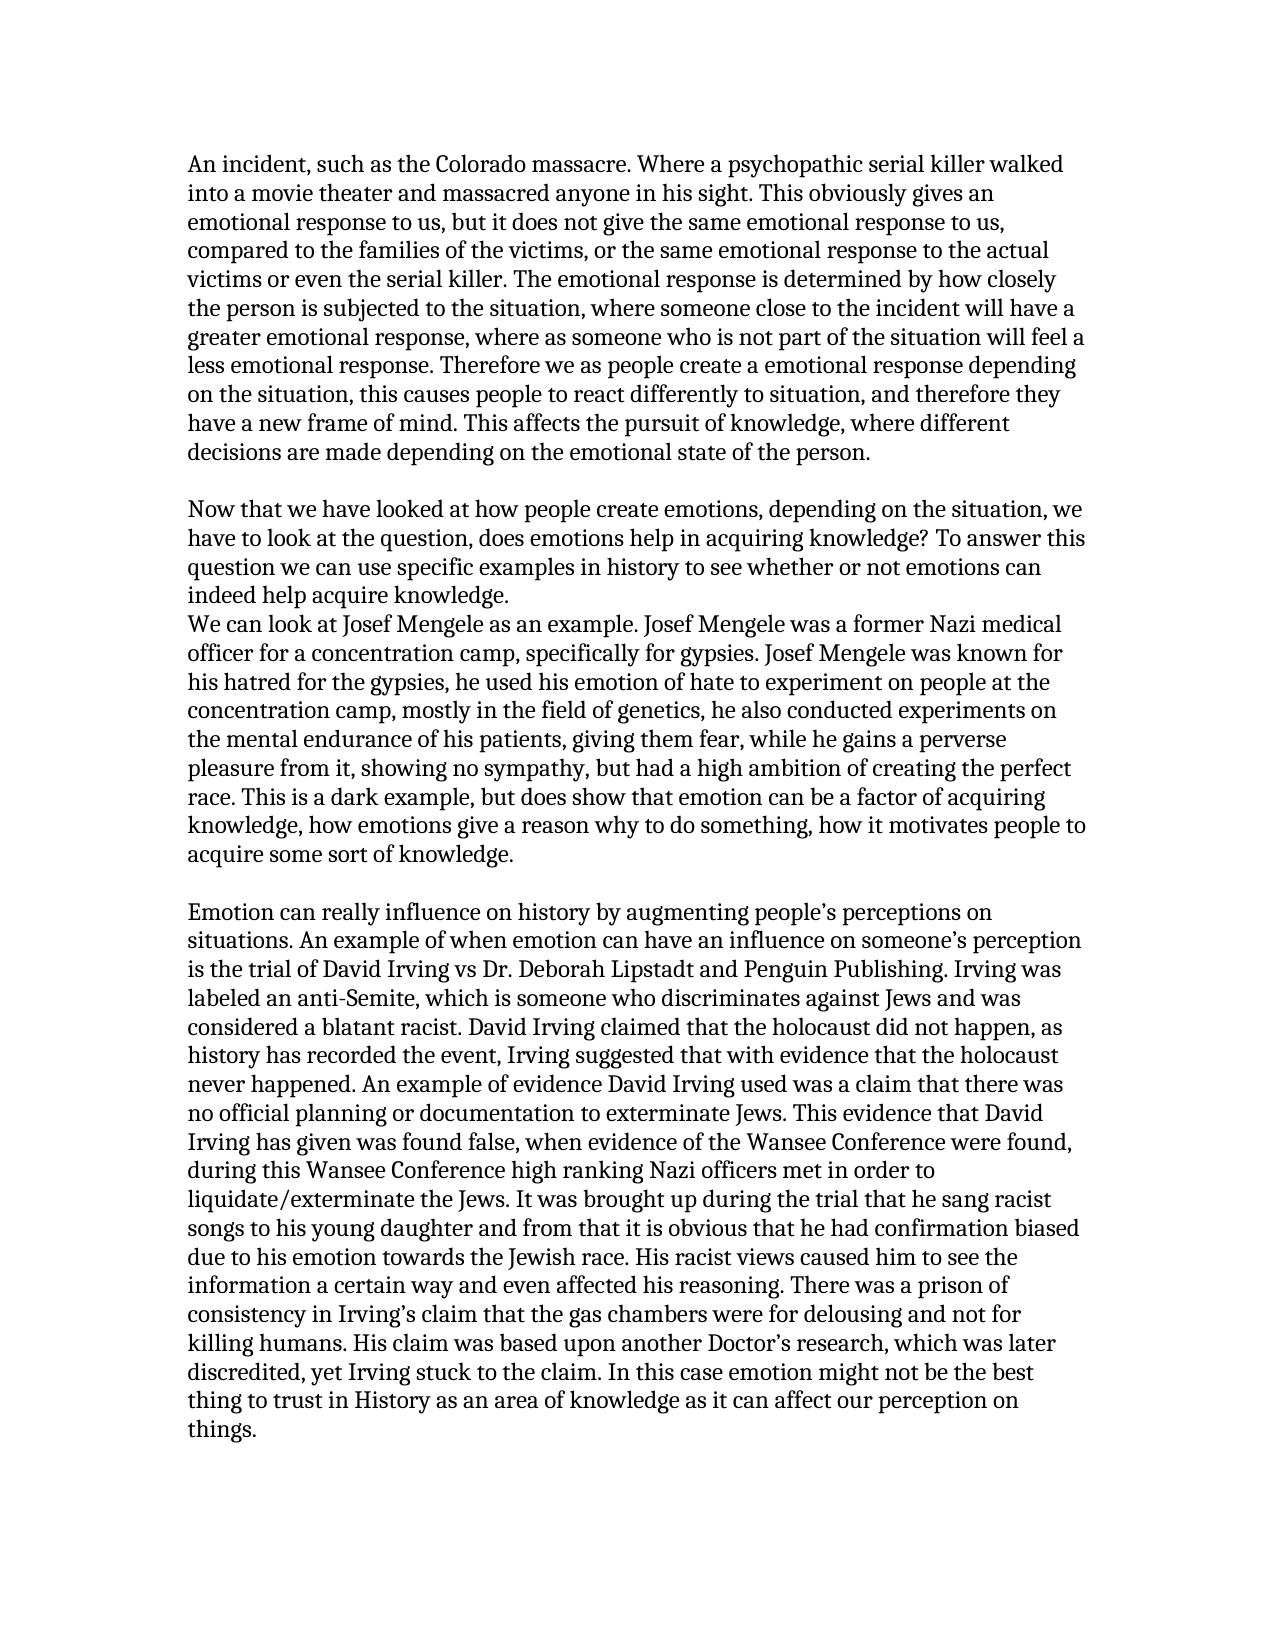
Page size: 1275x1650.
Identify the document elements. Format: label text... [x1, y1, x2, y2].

text We can look at Josef Mengele as an example. Josef Mengele was a former Nazi medical officer for a concentration camp, specifically for gypsies. Josef Mengele was known for his hatred for the gypsies, he used his emotion of hate to experiment on people at the concentration camp, mostly in the field of genetics, he also conducted experiments on the mental endurance of his patients, giving them fear, while he gains a perverse pleasure from it, showing no sympathy, but had a high ambition of creating the perfect race. This is a dark example, but does show that emotion can be a factor of acquiring knowledge, how emotions give a reason why to do something, how it motivates people to acquire some sort of knowledge. [187, 610, 1087, 869]
text An incident, such as the Colorado massacre. Where a psychopathic serial killer walked into a movie theater and massacred anyone in his sight. This obviously gives an emotional response to us, but it does not give the same emotional response to us, compared to the families of the victims, or the same emotional response to the actual victims or even the serial killer. The emotional response is determined by how closely the person is subjected to the situation, where someone close to the incident will have a greater emotional response, where as someone who is not part of the situation will feel a less emotional response. Therefore we as people create a emotional response depending on the situation, this causes people to react differently to situation, and therefore they have a new frame of mind. This affects the pursuit of knowledge, where different decisions are made depending on the emotional state of the person. [187, 150, 1087, 466]
text Now that we have looked at how people create emotions, depending on the situation, we have to look at the question, does emotions help in acquiring knowledge? To answer this question we can use specific examples in history to see whether or not emotions can indeed help acquire knowledge. [187, 495, 1087, 610]
text Emotion can really influence on history by augmenting people’s perceptions on situations. An example of when emotion can have an influence on someone’s perception is the trial of David Irving vs Dr. Deborah Lipstadt and Penguin Publishing. Irving was labeled an anti-Semite, which is someone who discriminates against Jews and was considered a blatant racist. David Irving claimed that the holocaust did not happen, as history has recorded the event, Irving suggested that with evidence that the holocaust never happened. An example of evidence David Irving used was a claim that there was no official planning or documentation to exterminate Jews. This evidence that David Irving has given was found false, when evidence of the Wansee Conference were found, during this Wansee Conference high ranking Nazi officers met in order to liquidate/exterminate the Jews. It was brought up during the trial that he sang racist songs to his young daughter and from that it is obvious that he had confirmation biased due to his emotion towards the Jewish race. His racist views caused him to see the information a certain way and even affected his reasoning. There was a prison of consistency in Irving’s claim that the gas chambers were for delousing and not for killing humans. His claim was based upon another Doctor’s research, which was later discredited, yet Irving stuck to the claim. In this case emotion might not be the best thing to trust in History as an area of knowledge as it can affect our perception on things. [187, 897, 1087, 1444]
